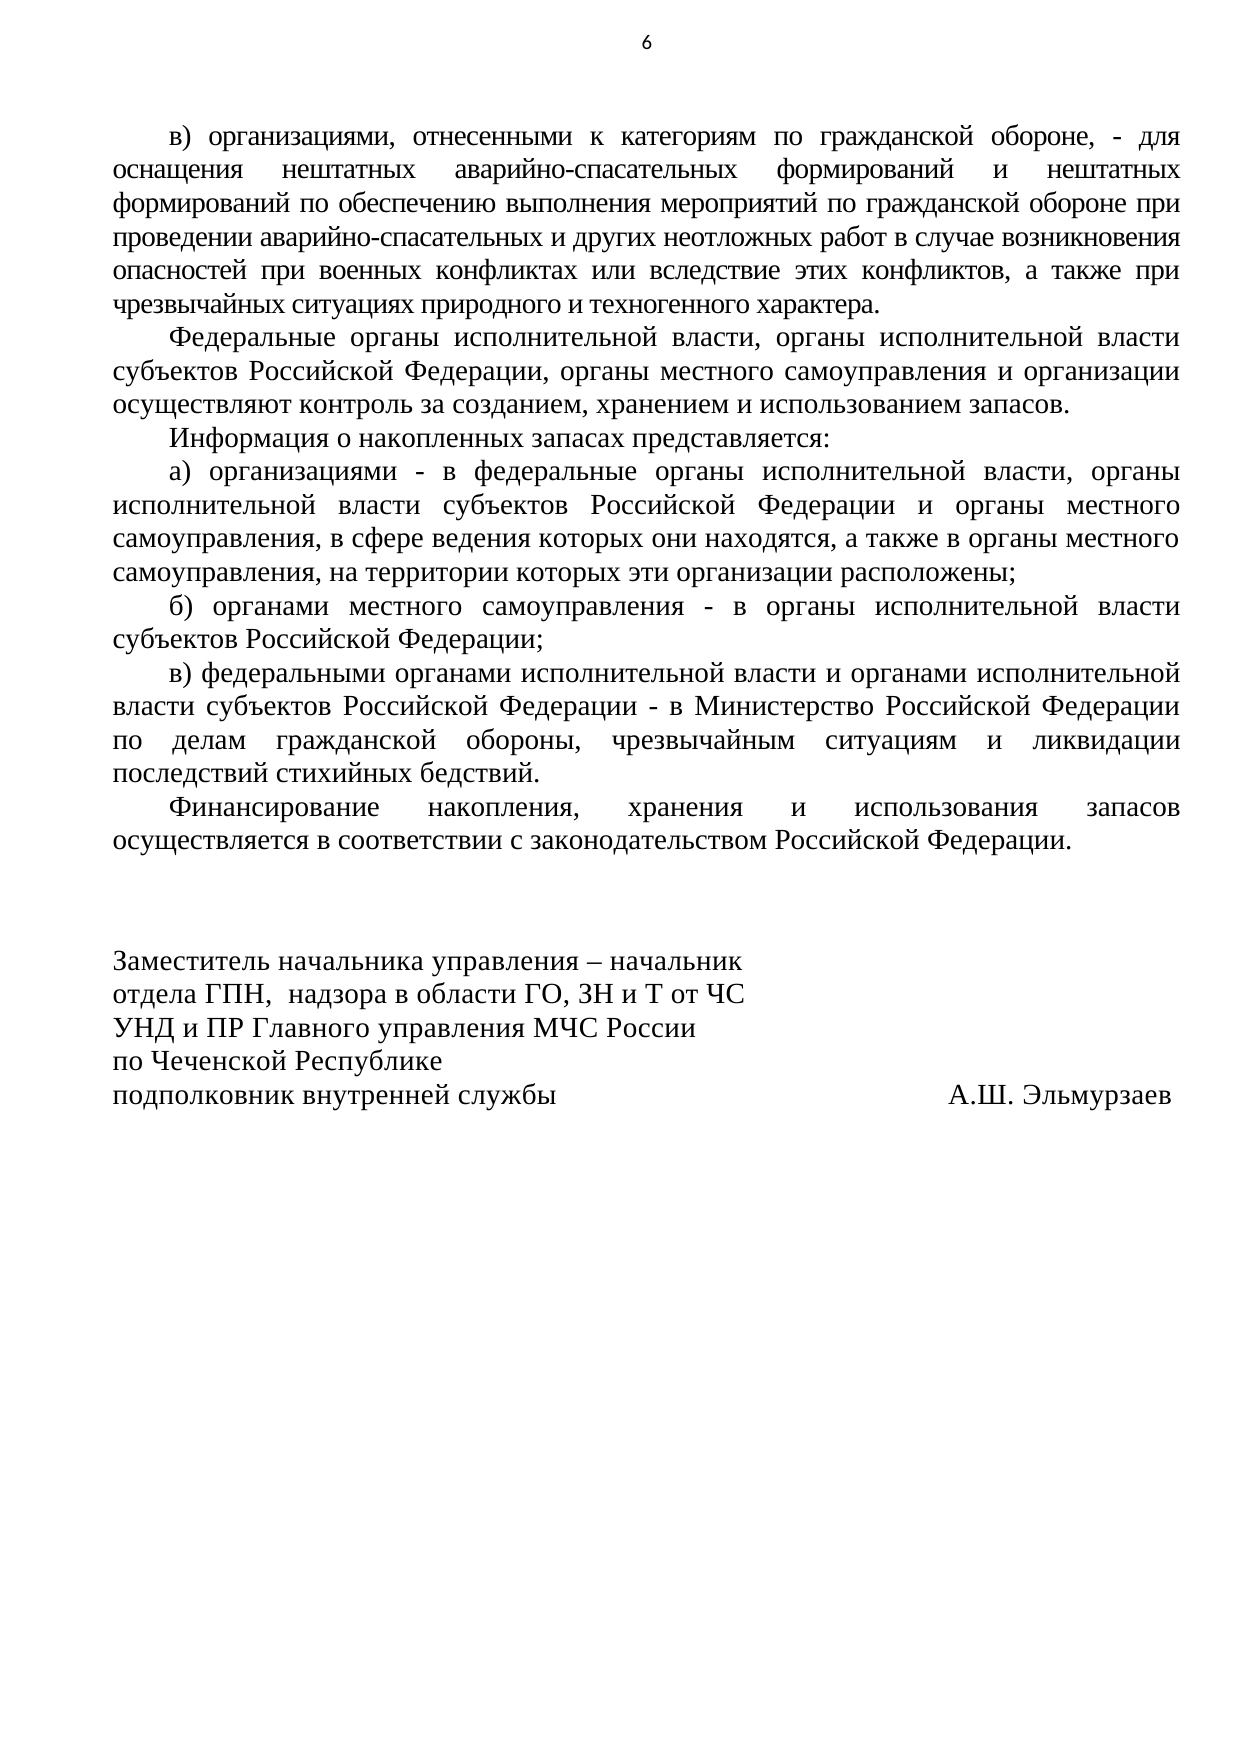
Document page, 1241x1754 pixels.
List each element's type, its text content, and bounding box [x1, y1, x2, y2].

text а) организациями - в федеральные органы исполнительной власти, органы исполнительной власти субъектов Российской Федерации и органы местного самоуправления, в сфере ведения которых они находятся, а также в органы местного самоуправления, на территории которых эти организации расположены; [112, 453, 1181, 588]
list УНД и ПР Главного управления МЧС России [112, 1010, 1181, 1043]
text в) организациями, отнесенными к категориям по гражданской обороне, - для оснащения нештатных аварийно-спасательных формирований и нештатных формирований по обеспечению выполнения мероприятий по гражданской обороне при проведении аварийно-спасательных и других неотложных работ в случае возникновения опасностей при военных конфликтах или вследствие этих конфликтов, а также при чрезвычайных ситуациях природного и техногенного характера. [112, 118, 1181, 319]
list подполковник внутренней службы А.Ш. Эльмурзаев [112, 1077, 1181, 1110]
text в) федеральными органами исполнительной власти и органами исполнительной власти субъектов Российской Федерации - в Министерство Российской Федерации по делам гражданской обороны, чрезвычайным ситуациям и ликвидации последствий стихийных бедствий. [112, 655, 1181, 789]
list отдела ГПН, надзора в области ГО, ЗН и Т от ЧС [112, 976, 1181, 1010]
list Заместитель начальника управления – начальник [112, 943, 1181, 976]
text Информация о накопленных запасах представляется: [112, 420, 1181, 453]
text Финансирование накопления, хранения и использования запасов осуществляется в соответствии с законодательством Российской Федерации. [112, 789, 1181, 856]
list по Чеченской Республике [112, 1043, 1181, 1077]
text б) органами местного самоуправления - в органы исполнительной власти субъектов Российской Федерации; [112, 588, 1181, 655]
text Федеральные органы исполнительной власти, органы исполнительной власти субъектов Российской Федерации, органы местного самоуправления и организации осуществляют контроль за созданием, хранением и использованием запасов. [112, 319, 1181, 420]
